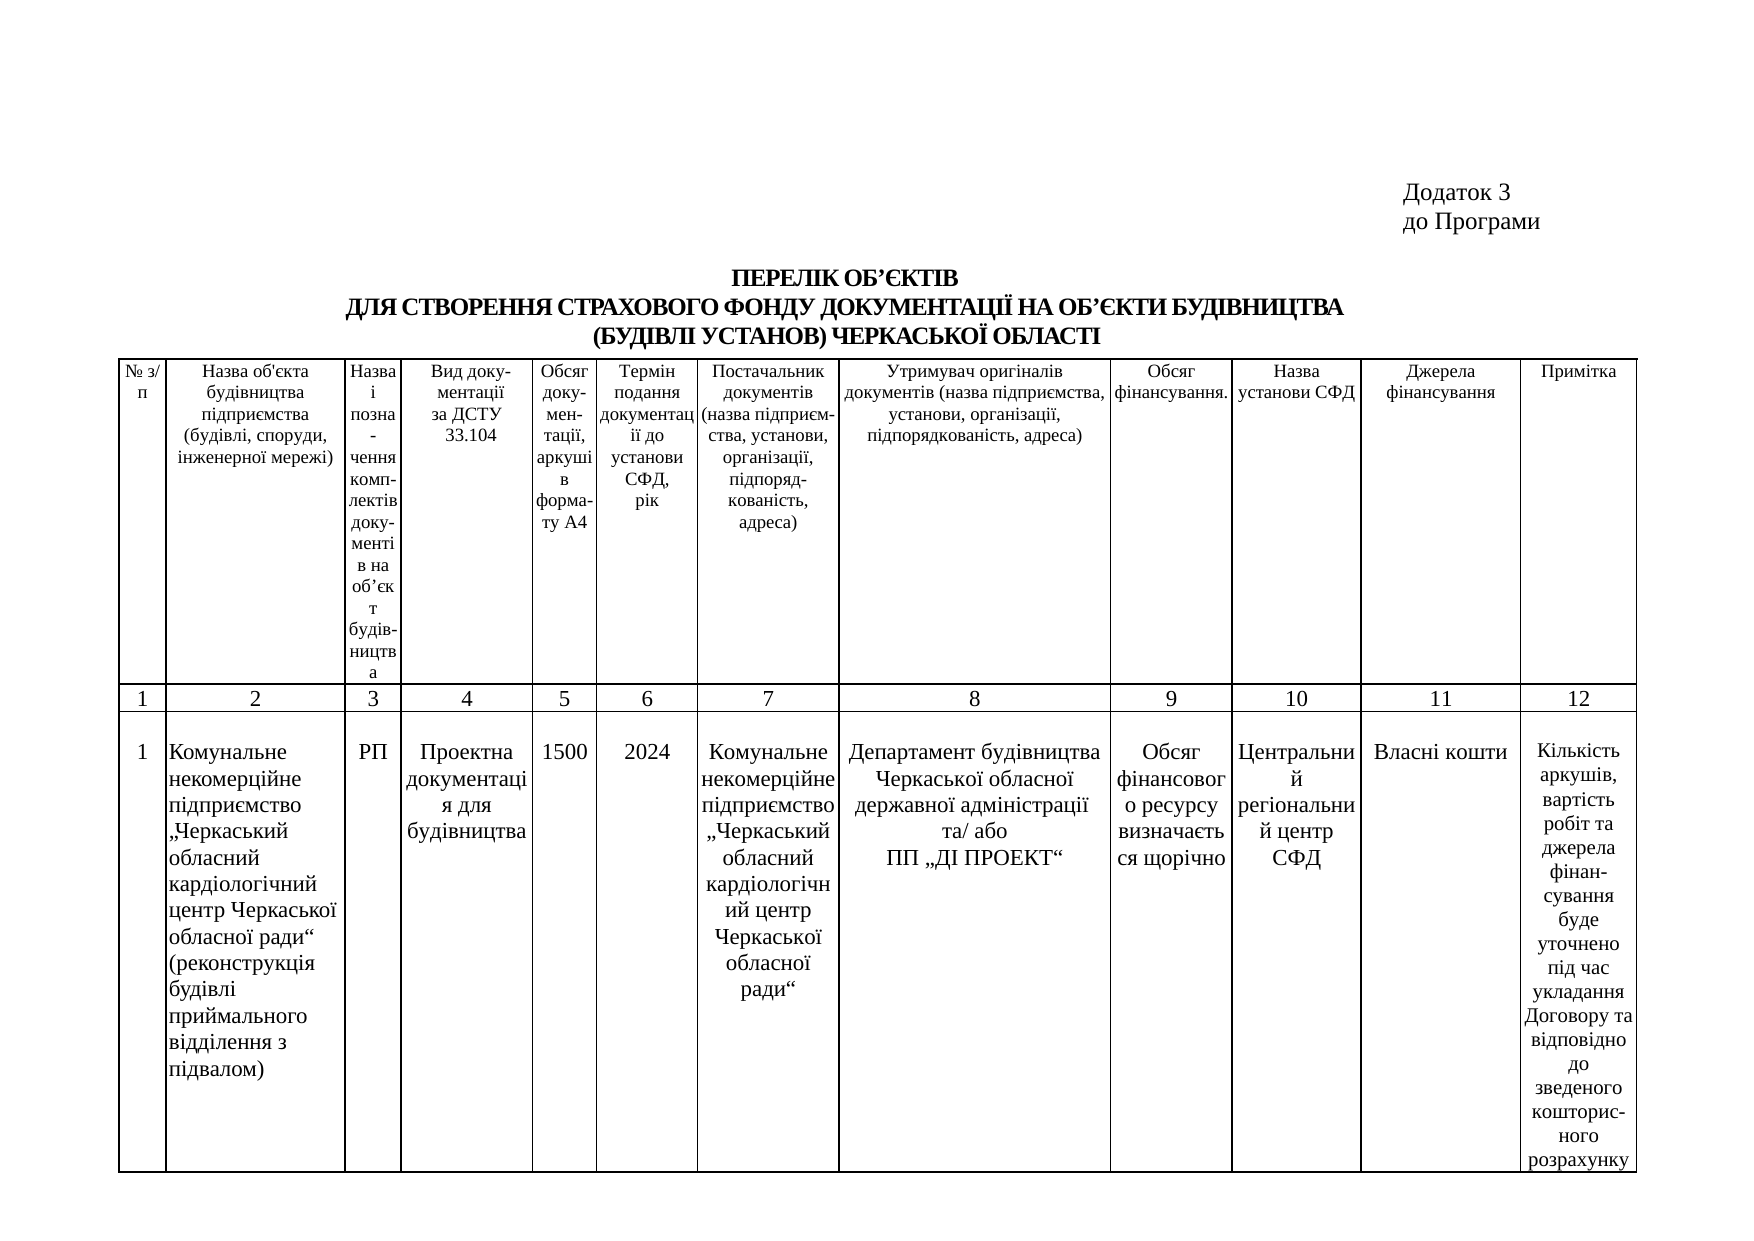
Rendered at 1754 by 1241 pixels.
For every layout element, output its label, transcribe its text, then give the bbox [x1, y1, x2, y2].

table_cell 1 [120, 685, 165, 711]
table_cell 2024 [597, 712, 697, 1171]
table_cell 3 [346, 685, 400, 711]
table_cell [1521, 712, 1636, 1171]
table_header Назва установи СФД [1233, 360, 1360, 683]
table_header Обсяг доку-мен-тації, аркушів форма-ту А4 [533, 360, 596, 683]
table_cell 12 [1521, 685, 1636, 711]
table_cell 9 [1111, 685, 1231, 711]
table_header Джерела фінансування [1362, 360, 1520, 683]
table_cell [402, 712, 532, 1171]
table_header Термін подання документації до установи СФД, рік [597, 360, 697, 683]
table_cell 1500 [533, 712, 596, 1171]
table_cell Власні кошти [1362, 712, 1520, 1171]
table_cell 4 [402, 685, 532, 711]
table_cell 11 [1362, 685, 1520, 711]
title Перелік об’єктів для створення страхового фонду документації на об’єкти будівництва (будівлі установ) Черкаської області [118, 263, 1577, 350]
table_header Постачальник документів (назва підприєм-ства, установи, організації, підпоряд-кованість, адреса) [698, 360, 838, 683]
table_cell 8 [840, 685, 1110, 711]
table_cell 2 [167, 685, 344, 711]
table_cell Департамент будівництва Черкаської обласної державної адміністрації та/ або ПП „ДІ ПРОЕКТ“ [840, 712, 1110, 1171]
table_header Вид доку-ментації за ДСТУ 33.104 [402, 360, 532, 683]
table_cell 1 [120, 712, 165, 1171]
table_header Примітка [1521, 360, 1636, 683]
table_header Обсяг фінансування. [1111, 360, 1231, 683]
table_cell 5 [533, 685, 596, 711]
table_header № з/п [120, 360, 165, 683]
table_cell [1111, 712, 1231, 1171]
table_cell 10 [1233, 685, 1360, 711]
table_cell 6 [597, 685, 697, 711]
text Додаток 3 до Програми [1403, 177, 1636, 235]
table_cell Комунальне некомерційне підприємство „Черкаський обласний кардіологічний центр Черкаської обласної ради“ [698, 712, 838, 1171]
table_cell РП [346, 712, 400, 1171]
table_cell Комунальне некомерційне підприємство „Черкаський обласний кардіологічний центр Черкаської обласної ради“ (реконструкція будівлі приймального відділення з підвалом) [167, 712, 344, 1171]
table_header Утримувач оригіналів документів (назва підприємства, установи, організації, підпорядкованість, адреса) [840, 360, 1110, 683]
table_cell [1233, 712, 1360, 1171]
table_header Назва і позна-чення комп-лектів доку-ментів на об’єкт будів-ництва [346, 360, 400, 683]
table_header Назва об'єкта будівництва підприємства (будівлі, споруди, інженерної мережі) [167, 360, 344, 683]
table_cell 7 [698, 685, 838, 711]
